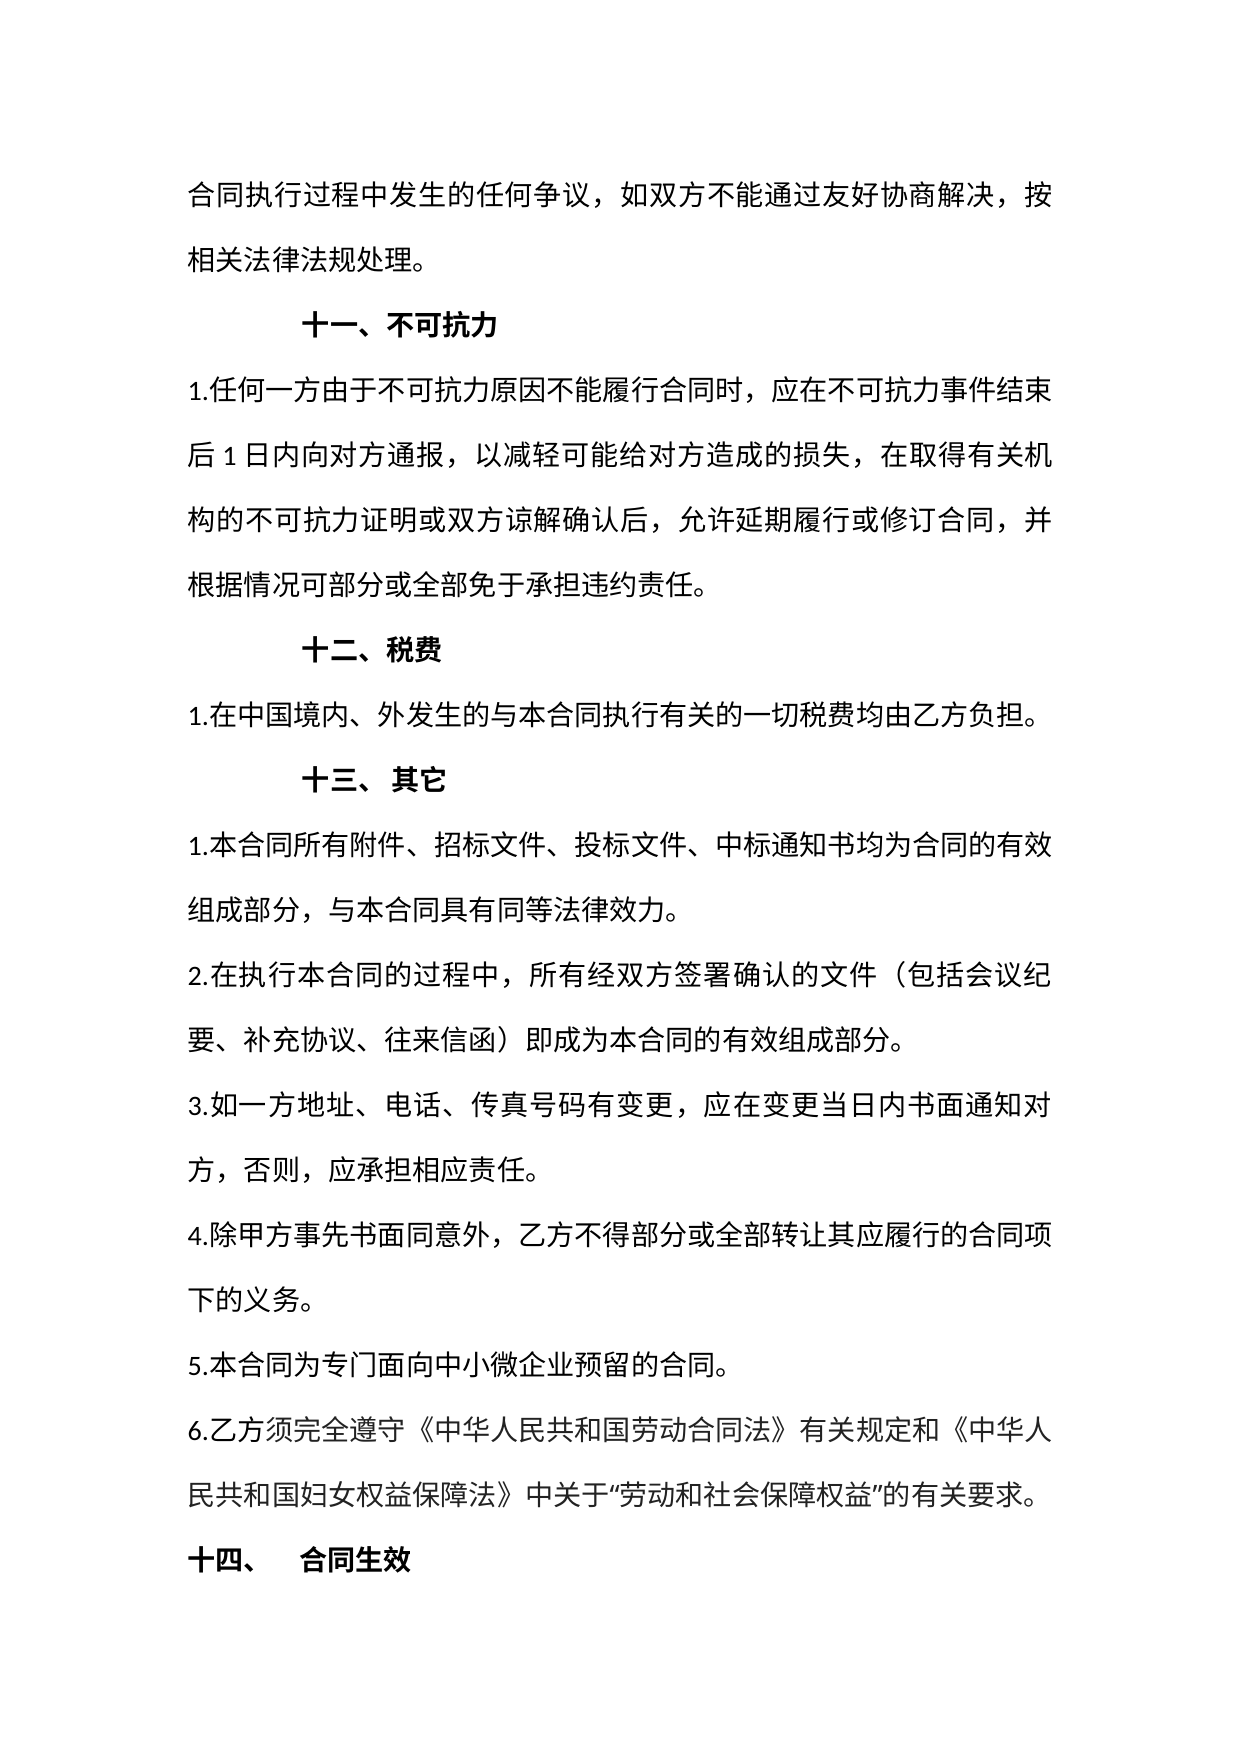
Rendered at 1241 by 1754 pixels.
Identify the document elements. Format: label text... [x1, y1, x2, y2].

text 4.除甲方事先书面同意外，乙方不得部分或全部转让其应履行的合同项下的义务。 [187, 1202, 1053, 1332]
text 1.在中国境内、外发生的与本合同执行有关的一切税费均由乙方负担。 [187, 682, 1053, 747]
text 十三、 其它 [302, 747, 1053, 812]
text 十四、 合同生效 [187, 1527, 1053, 1592]
text 3.如一方地址、电话、传真号码有变更，应在变更当日内书面通知对方，否则，应承担相应责任。 [187, 1072, 1053, 1202]
text 1.本合同所有附件、招标文件、投标文件、中标通知书均为合同的有效组成部分，与本合同具有同等法律效力。 [187, 812, 1053, 942]
text 1.任何一方由于不可抗力原因不能履行合同时，应在不可抗力事件结束后1日内向对方通报，以减轻可能给对方造成的损失，在取得有关机构的不可抗力证明或双方谅解确认后，允许延期履行或修订合同，并根据情况可部分或全部免于承担违约责任。 [187, 357, 1053, 617]
text 合同执行过程中发生的任何争议，如双方不能通过友好协商解决，按相关法律法规处理。 [187, 162, 1053, 292]
text 5.本合同为专门面向中小微企业预留的合同。 [187, 1332, 1053, 1397]
text 2.在执行本合同的过程中，所有经双方签署确认的文件（包括会议纪要、补充协议、往来信函）即成为本合同的有效组成部分。 [187, 942, 1053, 1072]
text 6.乙方须完全遵守《中华人民共和国劳动合同法》有关规定和《中华人民共和国妇女权益保障法》中关于“劳动和社会保障权益”的有关要求。 [187, 1397, 1053, 1527]
text 十二、税费 [302, 617, 1053, 682]
text 十一、不可抗力 [302, 292, 1053, 357]
